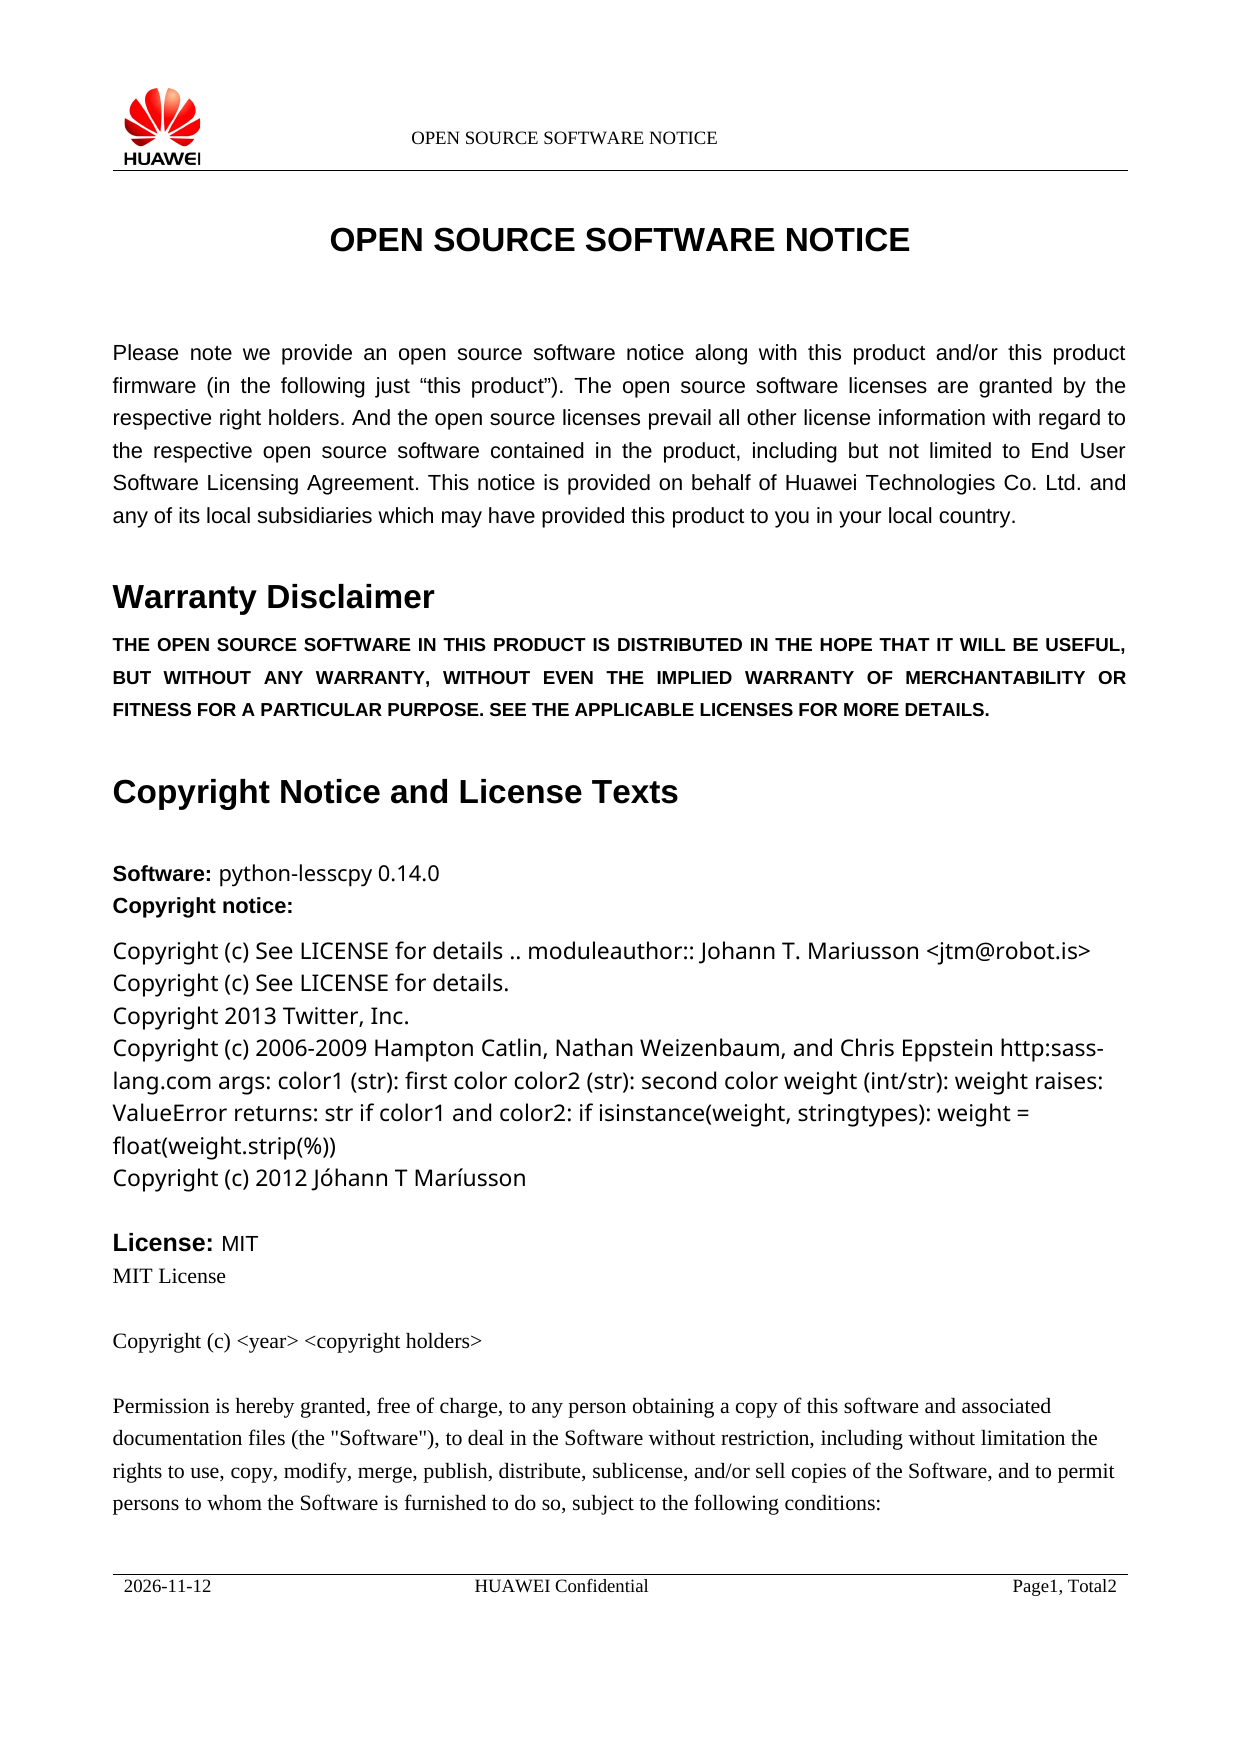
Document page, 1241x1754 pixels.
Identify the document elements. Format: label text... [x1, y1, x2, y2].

text Copyright (c) See LICENSE for details .. moduleauthor:: Johann T. Mariusson <jtm@robot.is> Copyright (c) See LICENSE for details. Copyright 2013 Twitter, Inc. Copyright (c) 2006-2009 Hampton Catlin, Nathan Weizenbaum, and Chris Eppstein http:sass-lang.com args: color1 (str): first color color2 (str): second color weight (int/str): weight raises: ValueError returns: str if color1 and color2: if isinstance(weight, stringtypes): weight = float(weight.strip(%)) Copyright (c) 2012 Jóhann T Maríusson [112, 934, 1128, 1226]
picture [124, 88, 201, 165]
text The open source software in this product is distributed in the hope that it will be useful, but WITHOUT ANY WARRANTY, without even the implied warranty of MERCHANTABILITY or FITNESS FOR A PARTICULAR PURPOSE. See the applicable licenses for more details. [112, 629, 1128, 726]
title Software: python-lesscpy 0.14.0 [112, 856, 1128, 889]
text Please note we provide an open source software notice along with this product and/or this product firmware (in the following just “this product”). The open source software licenses are granted by the respective right holders. And the open source licenses prevail all other license information with regard to the respective open source software contained in the product, including but not limited to End User Software Licensing Agreement. This notice is provided on behalf of Huawei Technologies Co. Ltd. and any of its local subsidiaries which may have provided this product to you in your local country. [112, 336, 1128, 531]
text Copyright notice: [112, 889, 1128, 921]
text Warranty Disclaimer [112, 564, 1128, 629]
text OPEN SOURCE SOFTWARE NOTICE [112, 206, 1128, 271]
text License: MIT [112, 1226, 1128, 1259]
text Copyright Notice and License Texts [112, 759, 1128, 824]
